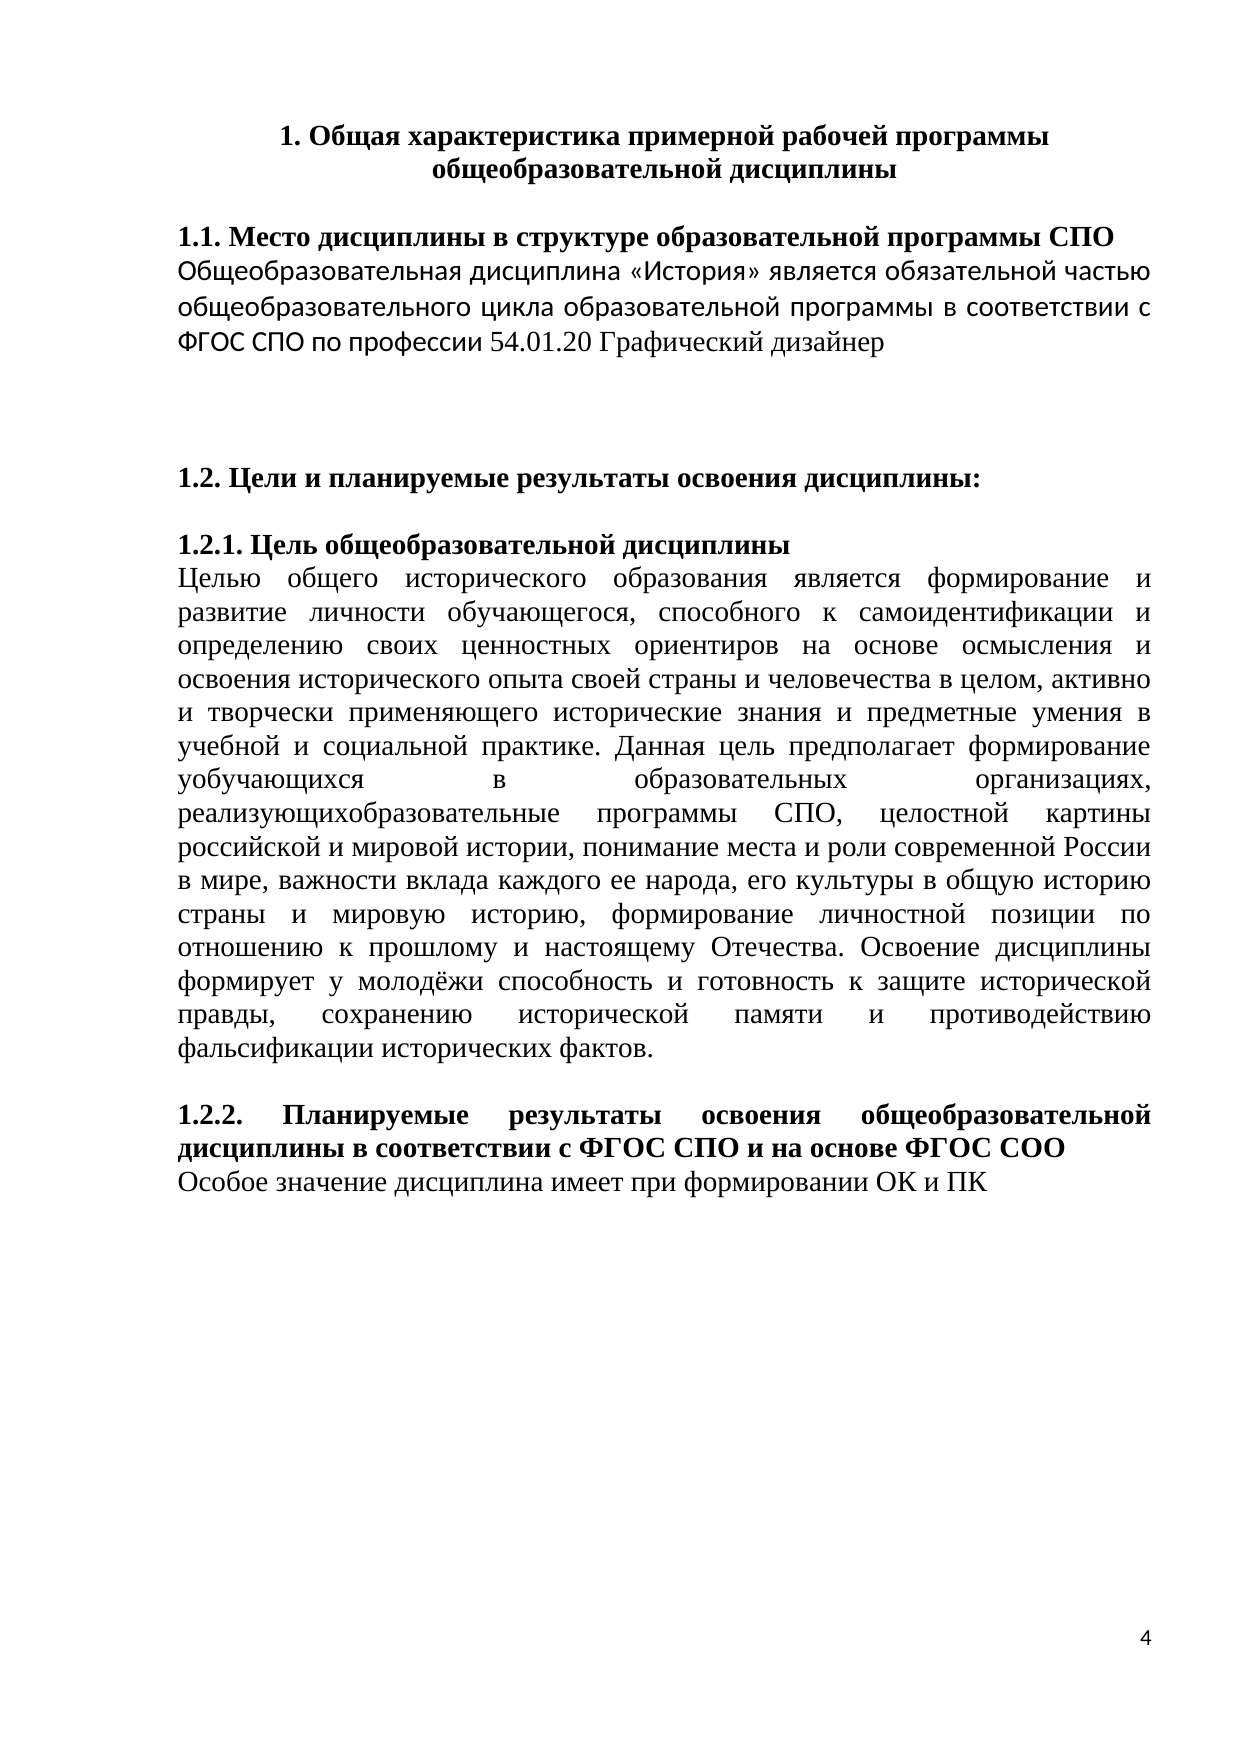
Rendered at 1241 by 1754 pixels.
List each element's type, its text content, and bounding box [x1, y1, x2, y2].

text 1.2.1. Цель общеобразовательной дисциплины [177, 527, 1152, 560]
text 1.1. Место дисциплины в структуре образовательной программы СПО [177, 219, 1152, 252]
text Общеобразовательная дисциплина «История» является обязательной частью общеобразовательного цикла образовательной программы в соответствии с ФГОС СПО по профессии 54.01.20 Графический дизайнер [177, 252, 1152, 359]
text Целью общего исторического образования является формирование и развитие личности обучающегося, способного к самоидентификации и определению своих ценностных ориентиров на основе осмысления и освоения исторического опыта своей страны и человечества в целом, активно и творчески применяющего исторические знания и предметные умения в учебной и социальной практике. Данная цель предполагает формирование уобучающихся в образовательных организациях, реализующихобразовательные программы СПО, целостной картины российской и мировой истории, понимание места и роли современной России в мире, важности вклада каждого ее народа, его культуры в общую историю страны и мировую историю, формирование личностной позиции по отношению к прошлому и настоящему Отечества. Освоение дисциплины формирует у молодёжи способность и готовность к защите исторической правды, сохранению исторической памяти и противодействию фальсификации исторических фактов. [177, 560, 1152, 1063]
text Особое значение дисциплина имеет при формировании ОК и ПК [177, 1164, 1152, 1198]
text 1.2. Цели и планируемые результаты освоения дисциплины: [177, 460, 1152, 493]
subtitle 1. Общая характеристика примерной рабочей программы общеобразовательной дисциплины [177, 118, 1152, 185]
text 1.2.2. Планируемые результаты освоения общеобразовательной дисциплины в соответствии с ФГОС СПО и на основе ФГОС СОО [177, 1097, 1152, 1164]
